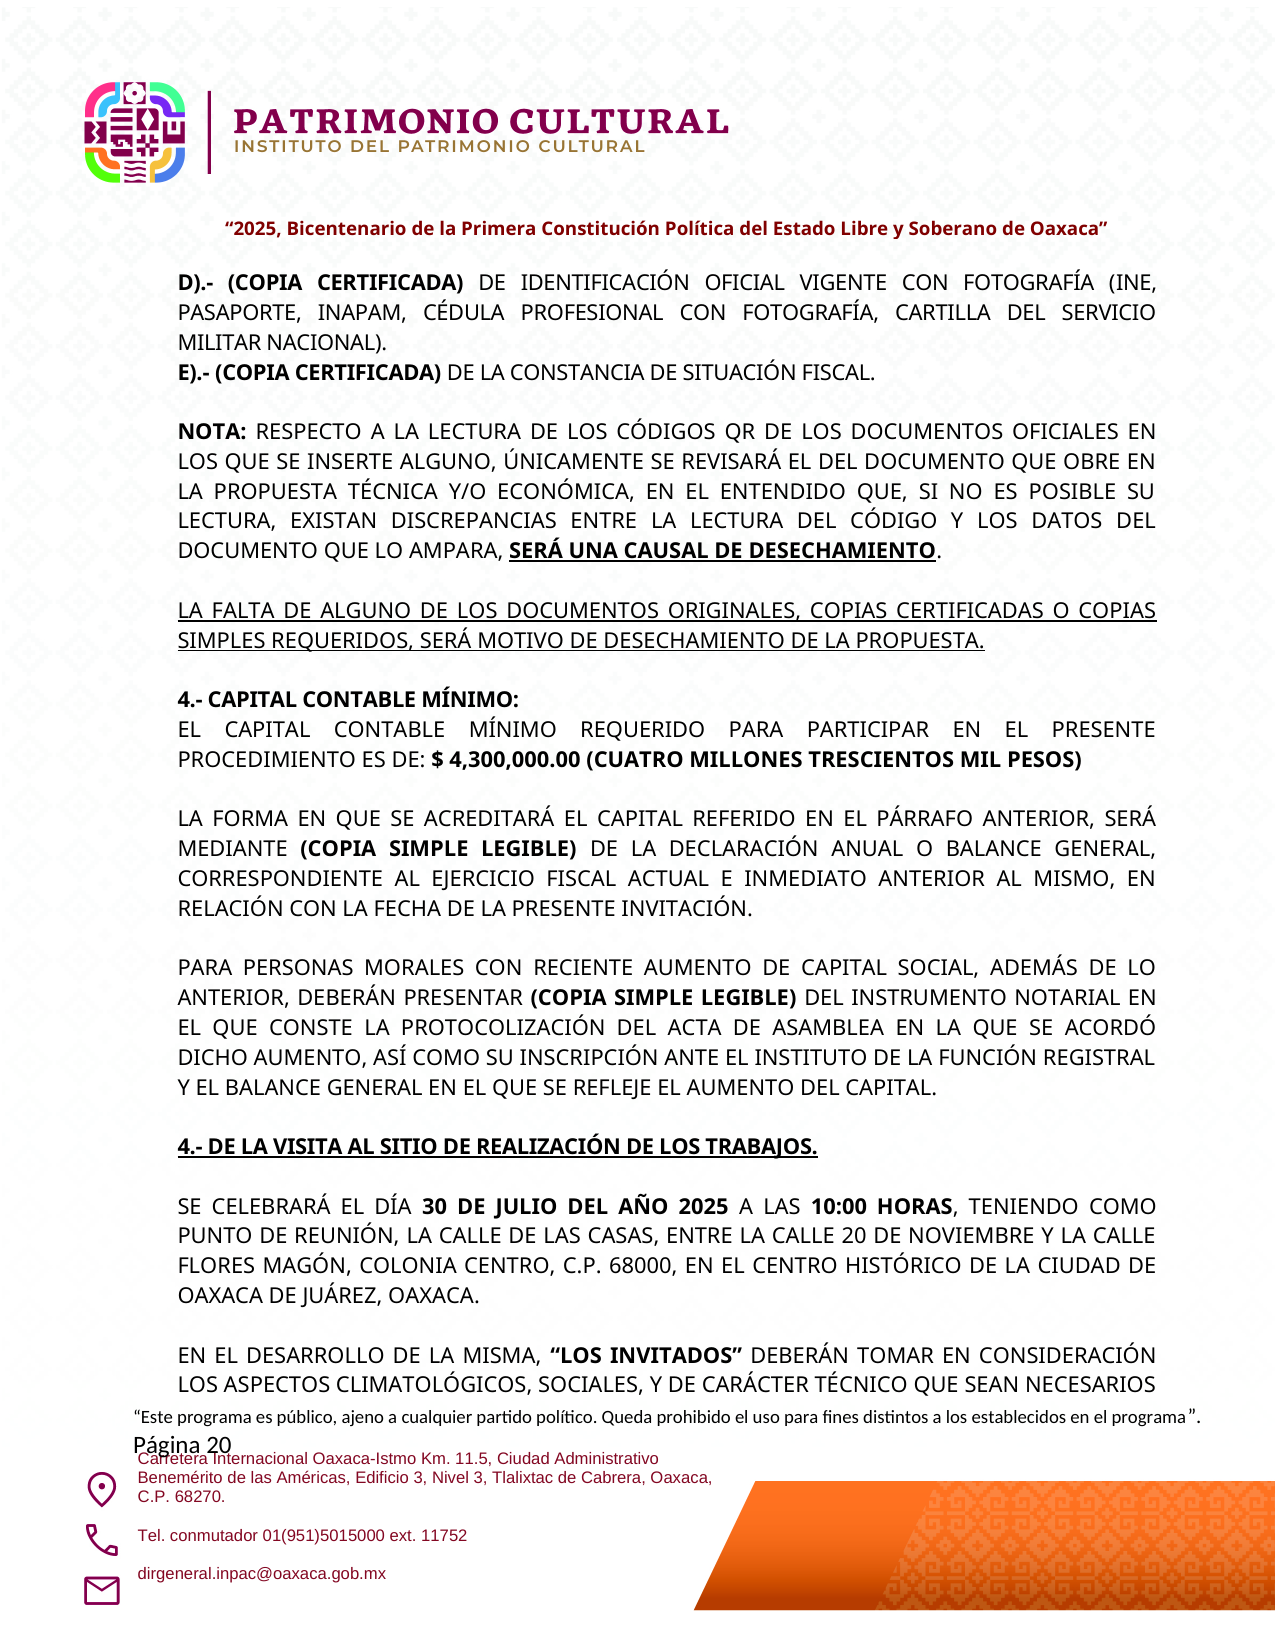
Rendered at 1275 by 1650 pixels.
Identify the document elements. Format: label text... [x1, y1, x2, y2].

text LA FORMA EN QUE SE ACREDITARÁ EL CAPITAL REFERIDO EN EL PÁRRAFO ANTERIOR, SERÁ MEDIANTE (COPIA SIMPLE LEGIBLE) DE LA DECLARACIÓN ANUAL O BALANCE GENERAL, CORRESPONDIENTE AL EJERCICIO FISCAL ACTUAL E INMEDIATO ANTERIOR AL MISMO, EN RELACIÓN CON LA FECHA DE LA PRESENTE INVITACIÓN. [177, 803, 1157, 923]
text E).- (COPIA CERTIFICADA) DE LA CONSTANCIA DE SITUACIÓN FISCAL. [177, 357, 1157, 386]
text PARA PERSONAS MORALES CON RECIENTE AUMENTO DE CAPITAL SOCIAL, ADEMÁS DE LO ANTERIOR, DEBERÁN PRESENTAR (COPIA SIMPLE LEGIBLE) DEL INSTRUMENTO NOTARIAL EN EL QUE CONSTE LA PROTOCOLIZACIÓN DEL ACTA DE ASAMBLEA EN LA QUE SE ACORDÓ DICHO AUMENTO, ASÍ COMO SU INSCRIPCIÓN ANTE EL INSTITUTO DE LA FUNCIÓN REGISTRAL Y EL BALANCE GENERAL EN EL QUE SE REFLEJE EL AUMENTO DEL CAPITAL. [177, 952, 1157, 1101]
picture [1, 7, 1275, 1650]
text D).- (COPIA CERTIFICADA) DE IDENTIFICACIÓN OFICIAL VIGENTE CON FOTOGRAFÍA (INE, PASAPORTE, INAPAM, CÉDULA PROFESIONAL CON FOTOGRAFÍA, CARTILLA DEL SERVICIO MILITAR NACIONAL). [177, 267, 1157, 357]
text EL CAPITAL CONTABLE MÍNIMO REQUERIDO PARA PARTICIPAR EN EL PRESENTE PROCEDIMIENTO ES DE: $ 4,300,000.00 (CUATRO MILLONES TRESCIENTOS MIL PESOS) [177, 714, 1157, 774]
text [177, 1340, 1157, 1399]
text 4.- CAPITAL CONTABLE MÍNIMO: [177, 684, 1157, 714]
text LA FALTA DE ALGUNO DE LOS DOCUMENTOS ORIGINALES, COPIAS CERTIFICADAS O COPIAS SIMPLES REQUERIDOS, SERÁ MOTIVO DE DESECHAMIENTO DE LA PROPUESTA. [177, 595, 1157, 620]
text NOTA: RESPECTO A LA LECTURA DE LOS CÓDIGOS QR DE LOS DOCUMENTOS OFICIALES EN LOS QUE SE INSERTE ALGUNO, ÚNICAMENTE SE REVISARÁ EL DEL DOCUMENTO QUE OBRE EN LA PROPUESTA TÉCNICA Y/O ECONÓMICA, EN EL ENTENDIDO QUE, SI NO ES POSIBLE SU LECTURA, EXISTAN DISCREPANCIAS ENTRE LA LECTURA DEL CÓDIGO Y LOS DATOS DEL DOCUMENTO QUE LO AMPARA, SERÁ UNA CAUSAL DE DESECHAMIENTO. [177, 416, 1157, 565]
text LA FALTA DE ALGUNO DE LOS DOCUMENTOS ORIGINALES, COPIAS CERTIFICADAS O COPIAS SIMPLES REQUERIDOS, SERÁ MOTIVO DE DESECHAMIENTO DE LA PROPUESTA. [177, 621, 1157, 654]
text SE CELEBRARÁ EL DÍA 30 DE JULIO DEL AÑO 2025 A LAS 10:00 HORAS, TENIENDO COMO PUNTO DE REUNIÓN, LA CALLE DE LAS CASAS, ENTRE LA CALLE 20 DE NOVIEMBRE Y LA CALLE FLORES MAGÓN, COLONIA CENTRO, C.P. 68000, EN EL CENTRO HISTÓRICO DE LA CIUDAD DE OAXACA DE JUÁREZ, OAXACA. [177, 1191, 1157, 1310]
text 4.- DE LA VISITA AL SITIO DE REALIZACIÓN DE LOS TRABAJOS. [177, 1131, 1157, 1161]
